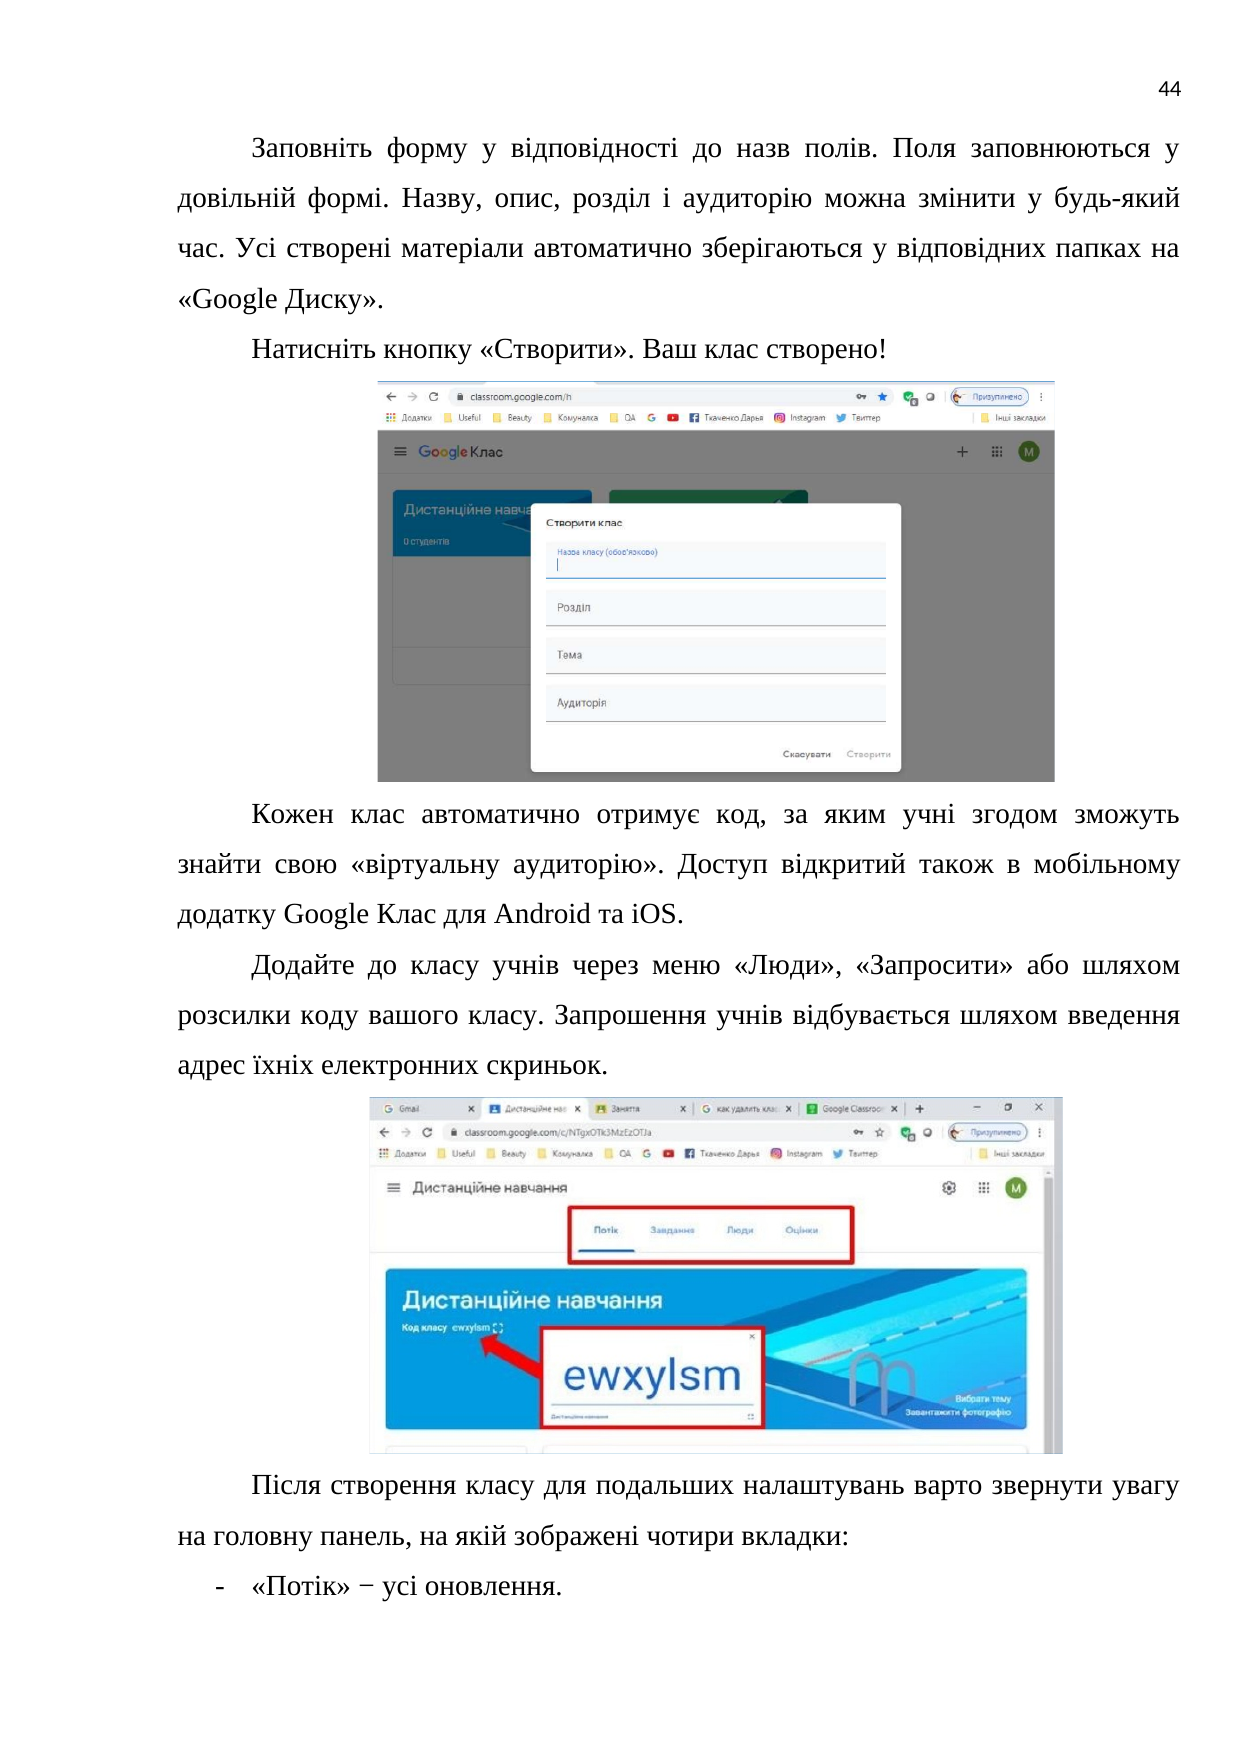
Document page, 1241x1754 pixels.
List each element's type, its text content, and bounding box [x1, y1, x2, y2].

picture [369, 1097, 1063, 1454]
text Кожен клас автоматично отримує код, за яким учні згодом зможуть знайти свою «віртуальну аудиторію». Доступ відкритий також в мобільному додатку Google Клас для Android та iOS. [177, 796, 1181, 930]
text Додайте до класу учнів через меню «Люди», «Запросити» або шляхом розсилки коду вашого класу. Запрошення учнів відбувається шляхом введення адрес їхніх електронних скриньок. [177, 947, 1181, 1081]
list «Потік» − усі оновлення. [215, 1568, 1181, 1602]
text Після створення класу для подальших налаштувань варто звернути увагу на головну панель, на якій зображені чотири вкладки: [177, 1467, 1181, 1551]
text Заповніть форму у відповідності до назв полів. Поля заповнюються у довільній формі. Назву, опис, розділ і аудиторію можна змінити у будь-який час. Усі створені матеріали автоматично зберігаються у відповідних папках на «Google Диску». [177, 130, 1181, 314]
text Натисніть кнопку «Створити». Ваш клас створено! [177, 331, 1181, 365]
picture [377, 381, 1055, 782]
